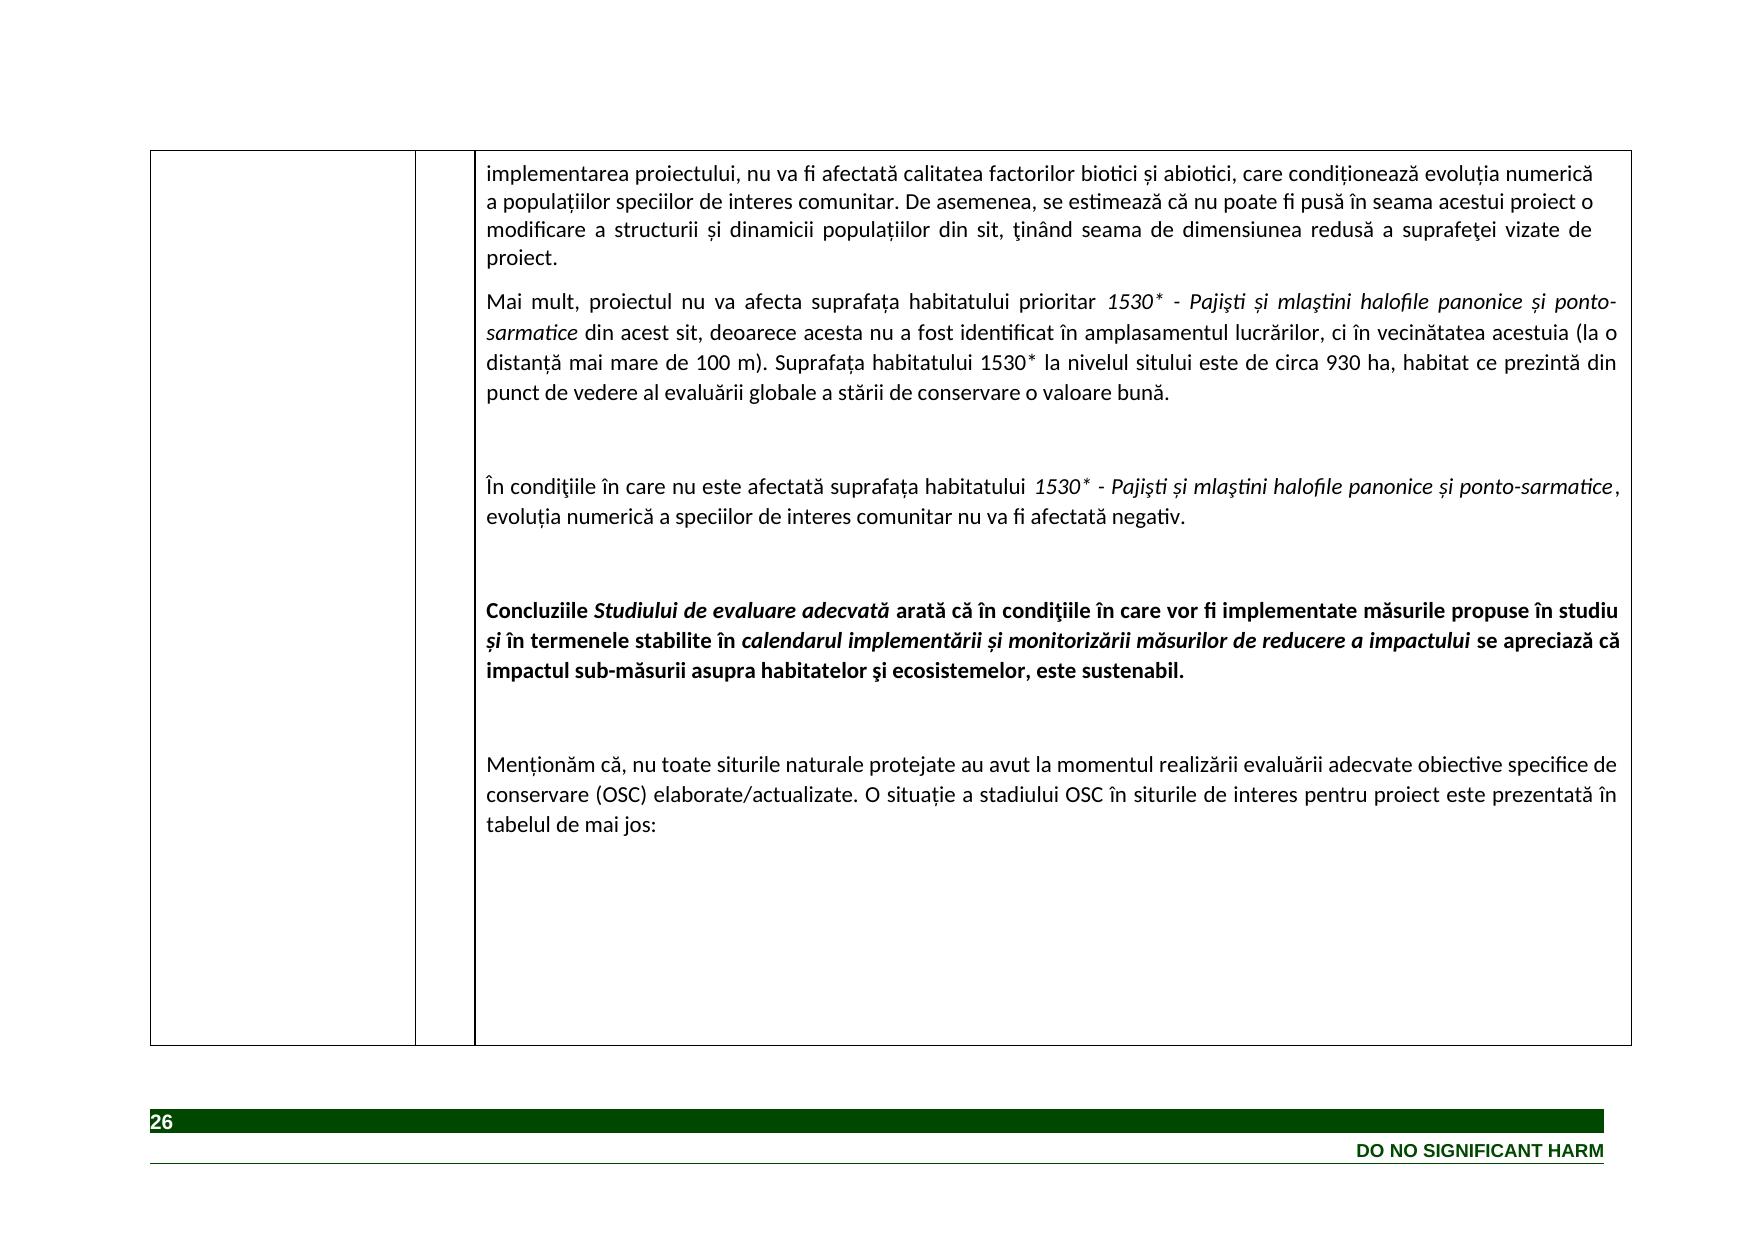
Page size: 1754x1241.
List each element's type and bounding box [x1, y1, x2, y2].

table_cell [416, 151, 474, 1045]
table_cell [151, 151, 415, 1045]
table_cell [476, 151, 1631, 1045]
